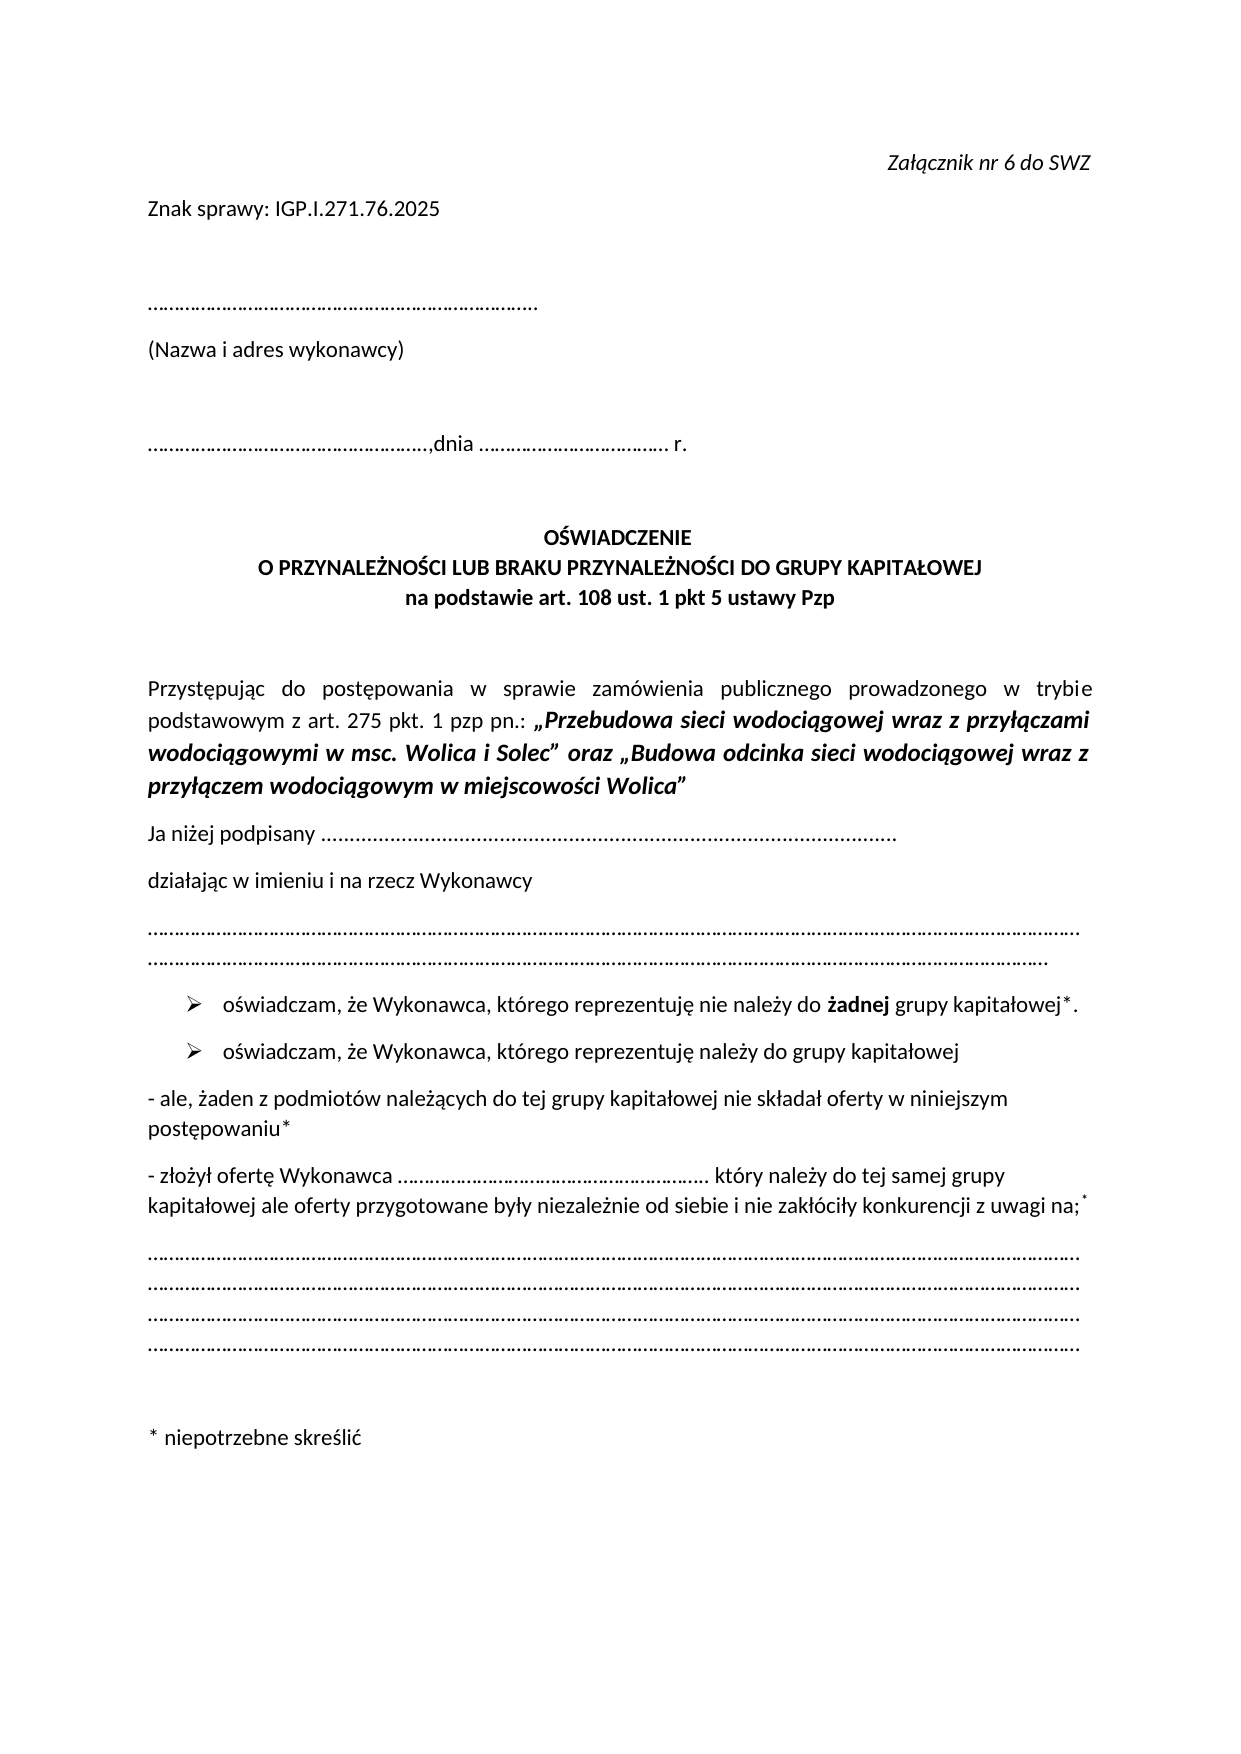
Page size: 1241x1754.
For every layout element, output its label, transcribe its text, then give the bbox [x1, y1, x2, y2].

text …………………………………………………………………………………………………………………………………………………………………………………………………………………………………………………………………………………………………………………………………………………………………………………………………………………………………………………………………………………………………………………………………………………………………………………………………………………………………………………… [148, 1238, 1093, 1357]
text Przystępując do postępowania w sprawie zamówienia publicznego prowadzonego w trybie podstawowym z art. 275 pkt. 1 pzp pn.: „Przebudowa sieci wodociągowej wraz z przyłączami wodociągowymi w msc. Wolica i Solec” oraz „Budowa odcinka sieci wodociągowej wraz z przyłączem wodociągowym w miejscowości Wolica” [148, 674, 1093, 800]
text działając w imieniu i na rzecz Wykonawcy [148, 866, 1093, 894]
text ……………………………………………………………….. [148, 288, 1093, 316]
text OŚWIADCZENIE O PRZYNALEŻNOŚCI LUB BRAKU PRZYNALEŻNOŚCI DO GRUPY KAPITAŁOWEJ [148, 523, 1093, 581]
text na podstawie art. 108 ust. 1 pkt 5 ustawy Pzp [148, 583, 1093, 611]
list oświadczam, że Wykonawca, którego reprezentuję należy do grupy kapitałowej [185, 1037, 1093, 1065]
text Załącznik nr 6 do SWZ [148, 148, 1093, 176]
text * niepotrzebne skreślić [148, 1423, 1093, 1451]
text Ja niżej podpisany .................................................................................................... [148, 819, 1093, 847]
text Znak sprawy: IGP.I.271.76.2025 [148, 194, 1093, 222]
text - ale, żaden z podmiotów należących do tej grupy kapitałowej nie składał oferty w niniejszym postępowaniu* [148, 1084, 1093, 1142]
text (Nazwa i adres wykonawcy) [148, 335, 1093, 363]
list oświadczam, że Wykonawca, którego reprezentuję nie należy do żadnej grupy kapitałowej*. [185, 990, 1093, 1018]
text ……………………………………………..,dnia ……………………………… r. [148, 429, 1093, 457]
text …………………………………………………………………………………………………………………………………………………………………………………………………………………………………………………………………………………………………………………… [148, 913, 1093, 971]
text - złożył ofertę Wykonawca ………………………………………………….. który należy do tej samej grupy kapitałowej ale oferty przygotowane były niezależnie od siebie i nie zakłóciły konkurencji z uwagi na;* [148, 1161, 1093, 1219]
